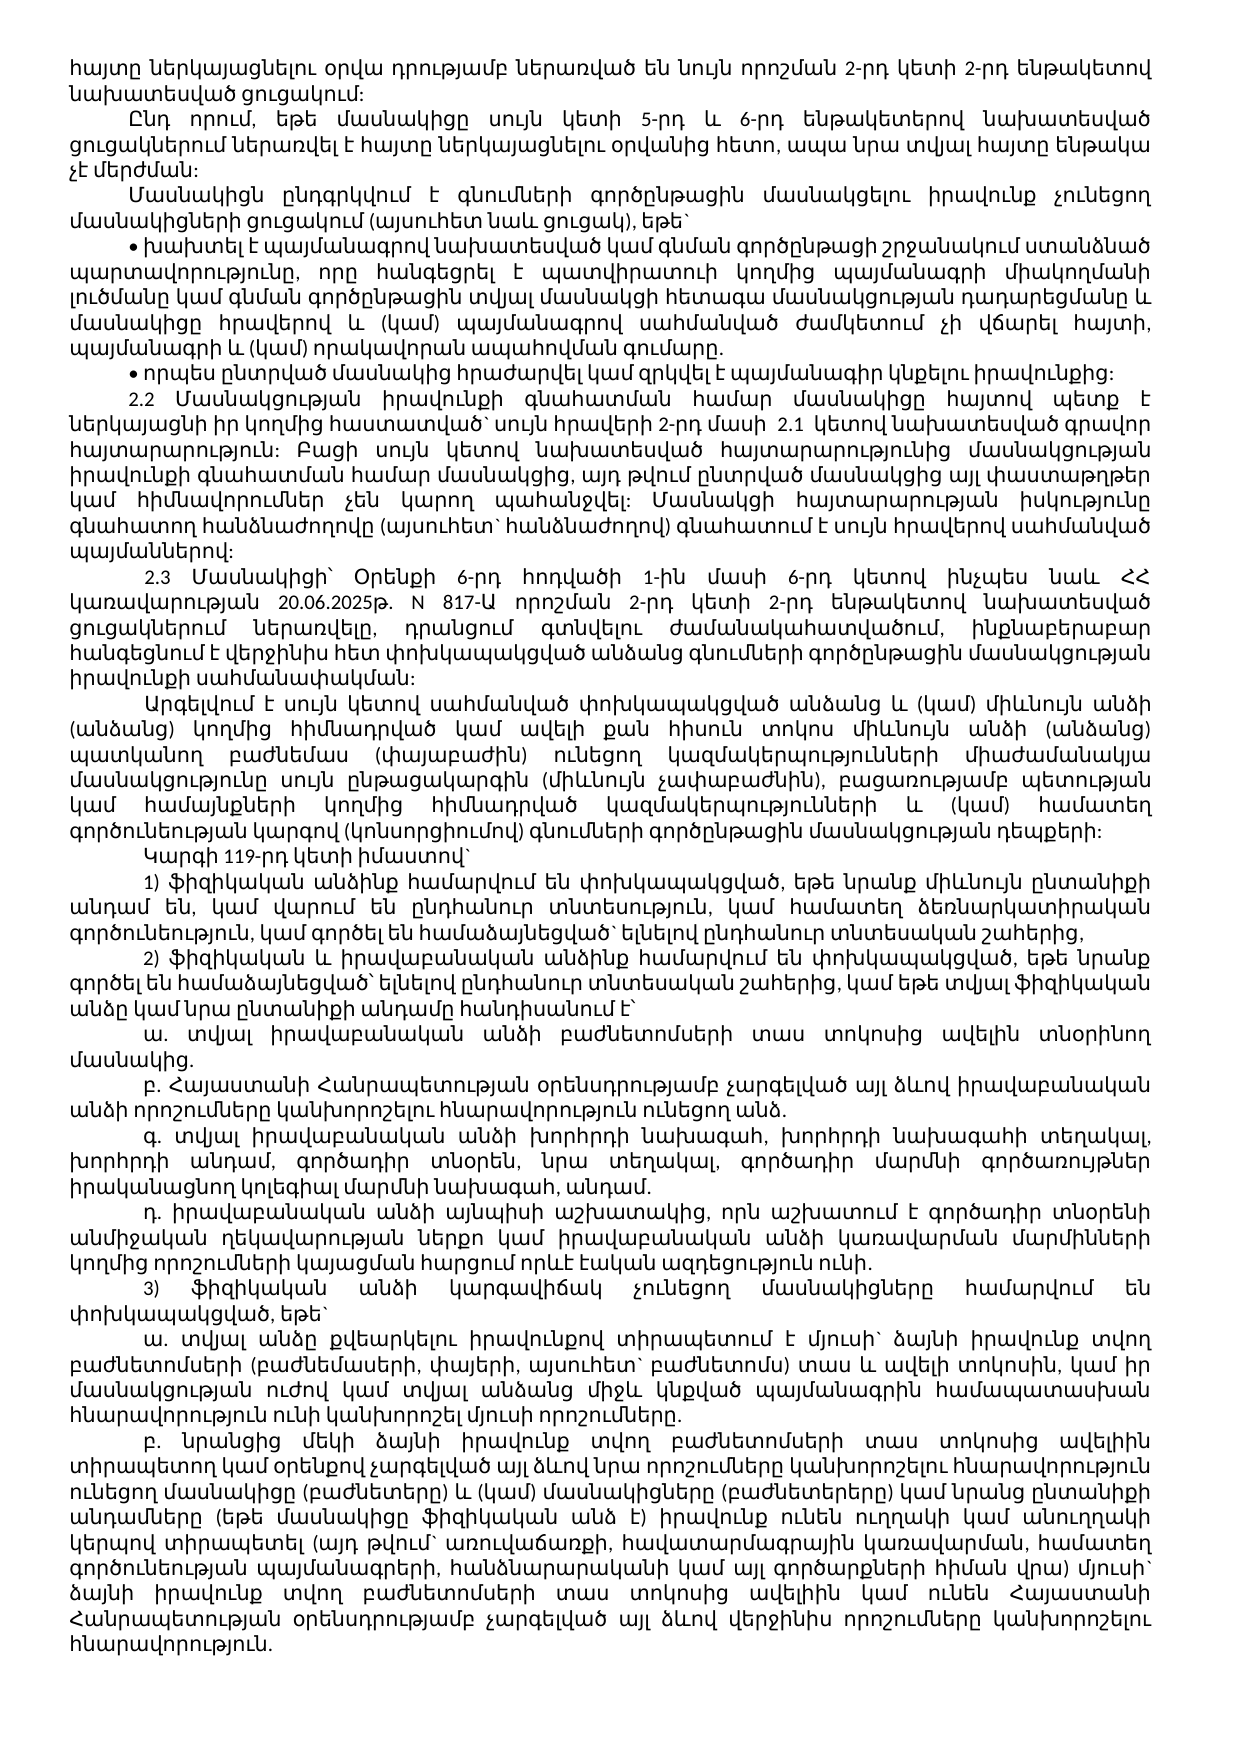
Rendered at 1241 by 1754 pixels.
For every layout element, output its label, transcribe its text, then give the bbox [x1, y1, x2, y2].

text 1) ֆիզիկական անձինք համարվում են փոխկապակցված, եթե նրանք միևնույն ընտանիքի անդամ են, կամ վարում են ընդհանուր տնտեսություն, կամ համատեղ ձեռնարկատիրական գործունեություն, կամ գործել են համաձայնեցված` ելնելով ընդհանուր տնտեսական շահերից, [69, 869, 1152, 945]
text Մասնակիցն ընդգրկվում է գնումների գործընթացին մասնակցելու իրավունք չունեցող մասնակիցների ցուցակում (այսուհետ նաև ցուցակ), եթե` [69, 183, 1152, 233]
text ա. տվյալ իրավաբանական անձի բաժնետոմսերի տաս տոկոսից ավելին տնօրինող մասնակից. [69, 1021, 1152, 1072]
text Ընդ որում, եթե մասնակիցը սույն կետի 5-րդ և 6-րդ ենթակետերով նախատեսված ցուցակներում ներառվել է հայտը ներկայացնելու օրվանից հետո, ապա նրա տվյալ հայտը ենթակա չէ մերժման: [69, 106, 1152, 183]
text Կարգի 119-րդ կետի իմաստով` [69, 843, 1152, 869]
text 2.2 Մասնակցության իրավունքի գնահատման համար մասնակիցը հայտով պետք է ներկայացնի իր կողմից հաստատված` սույն հրավերի 2-րդ մասի 2.1 կետով նախատեսված գրավոր հայտարարություն: Բացի սույն կետով նախատեսված հայտարարությունից մասնակցության իրավունքի գնահատման համար մասնակցից, այդ թվում ընտրված մասնակցից այլ փաստաթղթեր կամ հիմնավորումներ չեն կարող պահանջվել: Մասնակցի հայտարարության իսկությունը գնահատող հանձնաժողովը (այսուհետ` հանձնաժողով) գնահատում է սույն հրավերով սահմանված պայմաններով: [69, 386, 1152, 564]
text 2) ֆիզիկական և իրավաբանական անձինք համարվում են փոխկապակցված, եթե նրանք գործել են համաձայնեցված՝ ելնելով ընդհանուր տնտեսական շահերից, կամ եթե տվյալ ֆիզիկական անձը կամ նրա ընտանիքի անդամը հանդիսանում է՝ [69, 945, 1152, 1021]
text • որպես ընտրված մասնակից հրաժարվել կամ զրկվել է պայմանագիր կնքելու իրավունքից: [69, 361, 1152, 386]
text բ. Հայաստանի Հանրապետության օրենսդրությամբ չարգելված այլ ձևով իրավաբանական անձի որոշումները կանխորոշելու հնարավորություն ունեցող անձ. [69, 1072, 1152, 1123]
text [69, 56, 1152, 106]
text դ. իրավաբանական անձի այնպիսի աշխատակից, որն աշխատում է գործադիր տնօրենի անմիջական ղեկավարության ներքո կամ իրավաբանական անձի կառավարման մարմինների կողմից որոշումների կայացման հարցում որևէ էական ազդեցություն ունի. [69, 1199, 1152, 1276]
text 2.3 Մասնակիցի՝ Օրենքի 6-րդ հոդվածի 1-ին մասի 6-րդ կետով ինչպես նաև ՀՀ կառավարության 20.06.2025թ. N 817-Ա որոշման 2-րդ կետի 2-րդ ենթակետով նախատեսված ցուցակներում ներառվելը, դրանցում գտնվելու ժամանակահատվածում, ինքնաբերաբար հանգեցնում է վերջինիս հետ փոխկապակցված անձանց գնումների գործընթացին մասնակցության իրավունքի սահմանափակման: [69, 564, 1152, 691]
text բ. նրանցից մեկի ձայնի իրավունք տվող բաժնետոմսերի տաս տոկոսից ավելիին տիրապետող կամ օրենքով չարգելված այլ ձևով նրա որոշումները կանխորոշելու հնարավորություն ունեցող մասնակիցը (բաժնետերը) և (կամ) մասնակիցները (բաժնետերերը) կամ նրանց ընտանիքի անդամները (եթե մասնակիցը ֆիզիկական անձ է) իրավունք ունեն ուղղակի կամ անուղղակի կերպով տիրապետել (այդ թվում` առուվաճառքի, հավատարմագրային կառավարման, համատեղ գործունեության պայմանագրերի, հանձնարարականի կամ այլ գործարքների հիման վրա) մյուսի` ձայնի իրավունք տվող բաժնետոմսերի տաս տոկոսից ավելիին կամ ունեն Հայաստանի Հանրապետության օրենսդրությամբ չարգելված այլ ձևով վերջինիս որոշումները կանխորոշելու հնարավորություն. [69, 1428, 1152, 1657]
text ա. տվյալ անձը քվեարկելու իրավունքով տիրապետում է մյուսի` ձայնի իրավունք տվող բաժնետոմսերի (բաժնեմասերի, փայերի, այսուհետ` բաժնետոմս) տաս և ավելի տոկոսին, կամ իր մասնակցության ուժով կամ տվյալ անձանց միջև կնքված պայմանագրին համապատասխան հնարավորություն ունի կանխորոշել մյուսի որոշումները. [69, 1326, 1152, 1428]
text Արգելվում է սույն կետով սահմանված փոխկապակցված անձանց և (կամ) միևնույն անձի (անձանց) կողմից հիմնադրված կամ ավելի քան հիսուն տոկոս միևնույն անձի (անձանց) պատկանող բաժնեմաս (փայաբաժին) ունեցող կազմակերպությունների միաժամանակյա մասնակցությունը սույն ընթացակարգին (միևնույն չափաբաժնին), բացառությամբ պետության կամ համայնքների կողմից հիմնադրված կազմակերպությունների և (կամ) համատեղ գործունեության կարգով (կոնսորցիումով) գնումների գործընթացին մասնակցության դեպքերի: [69, 691, 1152, 843]
text գ. տվյալ իրավաբանական անձի խորհրդի նախագահ, խորհրդի նախագահի տեղակալ, խորհրդի անդամ, գործադիր տնօրեն, նրա տեղակալ, գործադիր մարմնի գործառույթներ իրականացնող կոլեգիալ մարմնի նախագահ, անդամ. [69, 1123, 1152, 1199]
text • խախտել է պայմանագրով նախատեսված կամ գնման գործընթացի շրջանակում ստանձնած պարտավորությունը, որը հանգեցրել է պատվիրատուի կողմից պայմանագրի միակողմանի լուծմանը կամ գնման գործընթացին տվյալ մասնակցի հետագա մասնակցության դադարեցմանը և մասնակիցը հրավերով և (կամ) պայմանագրով սահմանված ժամկետում չի վճարել հայտի, պայմանագրի և (կամ) որակավորան ապահովման գումարը. [69, 233, 1152, 361]
text 3) ֆիզիկական անձի կարգավիճակ չունեցող մասնակիցները համարվում են փոխկապակցված, եթե` [69, 1276, 1152, 1326]
